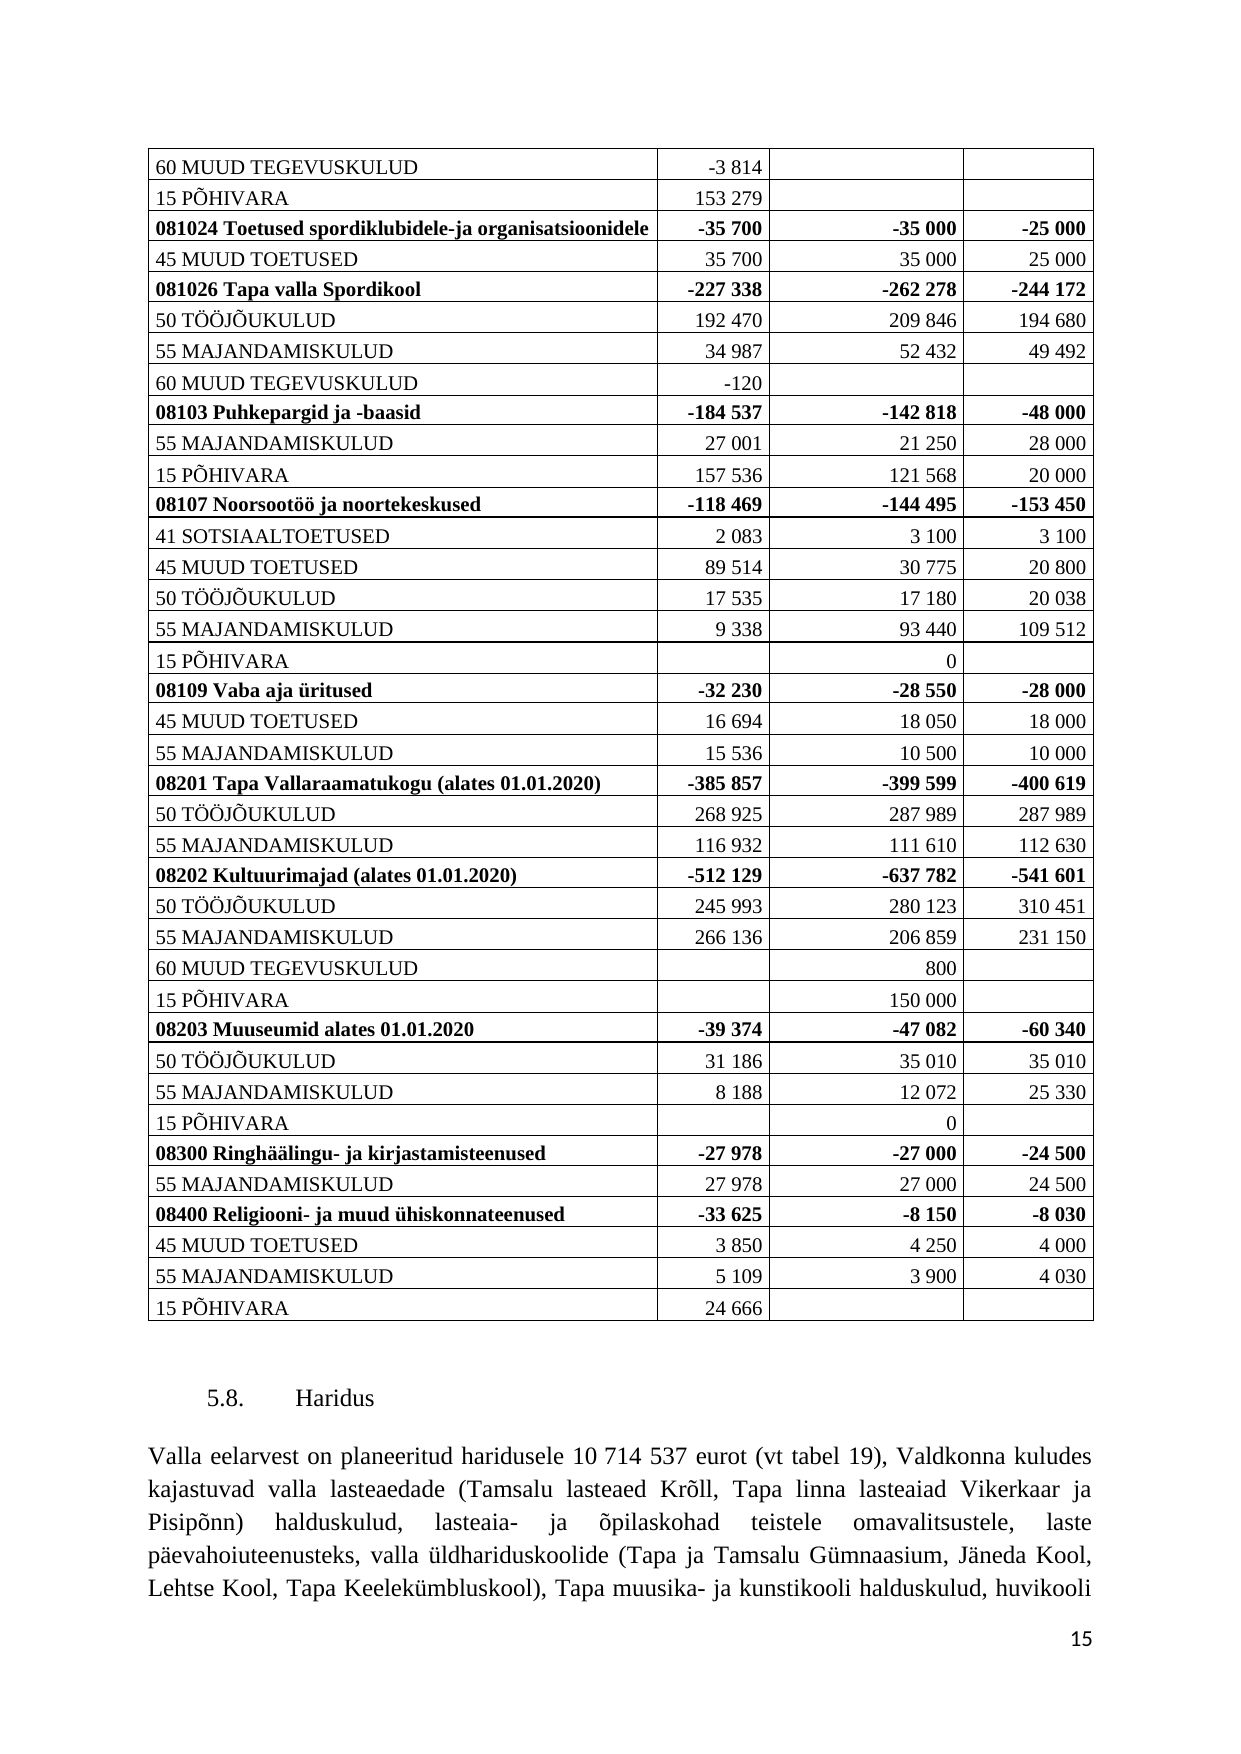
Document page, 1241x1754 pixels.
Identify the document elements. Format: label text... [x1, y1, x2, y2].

table_cell [658, 981, 769, 1012]
table_cell 20 038 [964, 580, 1093, 610]
table_cell -541 601 [964, 858, 1093, 887]
table_cell -512 129 [658, 858, 769, 887]
table_cell 55 MAJANDAMISKULUD [149, 919, 657, 949]
table_cell 45 MUUD TOETUSED [149, 703, 657, 733]
table_cell 153 279 [658, 180, 769, 210]
table_cell 55 MAJANDAMISKULUD [149, 1074, 657, 1104]
table_cell 4 000 [964, 1227, 1093, 1257]
table_cell 60 MUUD TEGEVUSKULUD [149, 950, 657, 980]
table_cell 231 150 [964, 919, 1093, 949]
table_cell [658, 1105, 769, 1135]
table_cell -400 619 [964, 766, 1093, 794]
table_cell 55 MAJANDAMISKULUD [149, 611, 657, 641]
table_cell [770, 180, 963, 210]
table_cell 20 000 [964, 456, 1093, 487]
table_cell 08109 Vaba aja üritused [149, 674, 657, 702]
table_cell 25 330 [964, 1074, 1093, 1104]
table_cell 287 989 [964, 796, 1093, 826]
table_cell 287 989 [770, 796, 963, 826]
table_cell 45 MUUD TOETUSED [149, 241, 657, 271]
table_cell 25 000 [964, 241, 1093, 271]
table_cell 55 MAJANDAMISKULUD [149, 735, 657, 765]
table_cell -227 338 [658, 272, 769, 301]
table_cell 800 [770, 950, 963, 980]
table_cell 121 568 [770, 456, 963, 487]
table_cell 268 925 [658, 796, 769, 826]
table_cell 2 083 [658, 518, 769, 548]
table_cell 50 TÖÖJÕUKULUD [149, 888, 657, 918]
table_cell 111 610 [770, 827, 963, 857]
table_cell 192 470 [658, 302, 769, 332]
table_cell 15 PÕHIVARA [149, 1289, 657, 1319]
table_cell 4 030 [964, 1258, 1093, 1288]
table_cell 08202 Kultuurimajad (alates 01.01.2020) [149, 858, 657, 887]
table_cell 0 [770, 643, 963, 673]
table_cell [964, 364, 1093, 394]
table_cell 50 TÖÖJÕUKULUD [149, 796, 657, 826]
table_cell -118 469 [658, 488, 769, 516]
table_cell 245 993 [658, 888, 769, 918]
table_cell 3 900 [770, 1258, 963, 1288]
table_cell 93 440 [770, 611, 963, 641]
table_cell -24 500 [964, 1136, 1093, 1165]
table_cell 27 978 [658, 1166, 769, 1196]
table_cell 206 859 [770, 919, 963, 949]
table_cell 35 010 [770, 1043, 963, 1073]
table_cell 08103 Puhkepargid ja -baasid [149, 396, 657, 424]
table_cell [964, 950, 1093, 980]
table_cell [964, 149, 1093, 179]
table_cell 15 PÕHIVARA [149, 456, 657, 487]
table_cell 280 123 [770, 888, 963, 918]
table_cell 17 535 [658, 580, 769, 610]
table_cell 310 451 [964, 888, 1093, 918]
table_cell 50 TÖÖJÕUKULUD [149, 1043, 657, 1073]
table_cell 89 514 [658, 549, 769, 579]
table_cell 15 536 [658, 735, 769, 765]
table_cell [658, 950, 769, 980]
table_cell 28 000 [964, 425, 1093, 455]
table_cell -144 495 [770, 488, 963, 516]
table_cell -60 340 [964, 1013, 1093, 1041]
table_cell 4 250 [770, 1227, 963, 1257]
table_cell 15 PÕHIVARA [149, 981, 657, 1012]
table_cell 18 000 [964, 703, 1093, 733]
table_cell [964, 643, 1093, 673]
table_cell -27 978 [658, 1136, 769, 1165]
table_cell 08300 Ringhäälingu- ja kirjastamisteenused [149, 1136, 657, 1165]
table_cell 49 492 [964, 333, 1093, 363]
table_cell 34 987 [658, 333, 769, 363]
table_cell [964, 1289, 1093, 1319]
table_cell 20 800 [964, 549, 1093, 579]
table_cell -399 599 [770, 766, 963, 794]
table_cell 24 666 [658, 1289, 769, 1319]
table_cell 12 072 [770, 1074, 963, 1104]
table_cell -120 [658, 364, 769, 394]
table_cell 08107 Noorsootöö ja noortekeskused [149, 488, 657, 516]
table_cell 41 SOTSIAALTOETUSED [149, 518, 657, 548]
table_cell -35 000 [770, 211, 963, 240]
table_cell 55 MAJANDAMISKULUD [149, 827, 657, 857]
table_cell 35 010 [964, 1043, 1093, 1073]
table_cell [964, 180, 1093, 210]
table_cell 60 MUUD TEGEVUSKULUD [149, 149, 657, 179]
table_cell 17 180 [770, 580, 963, 610]
table_cell [770, 149, 963, 179]
table_cell 30 775 [770, 549, 963, 579]
table_cell 60 MUUD TEGEVUSKULUD [149, 364, 657, 394]
table_cell -8 030 [964, 1197, 1093, 1226]
table_cell 35 000 [770, 241, 963, 271]
table_cell -184 537 [658, 396, 769, 424]
table_cell 52 432 [770, 333, 963, 363]
table_cell 50 TÖÖJÕUKULUD [149, 302, 657, 332]
table_cell 31 186 [658, 1043, 769, 1073]
table_cell -48 000 [964, 396, 1093, 424]
table_cell 157 536 [658, 456, 769, 487]
table_cell -32 230 [658, 674, 769, 702]
table_cell 116 932 [658, 827, 769, 857]
table_cell 15 PÕHIVARA [149, 643, 657, 673]
table_cell 55 MAJANDAMISKULUD [149, 1258, 657, 1288]
table_cell 55 MAJANDAMISKULUD [149, 425, 657, 455]
table_cell 27 001 [658, 425, 769, 455]
table_cell 194 680 [964, 302, 1093, 332]
table_cell 21 250 [770, 425, 963, 455]
table_cell -142 818 [770, 396, 963, 424]
table_cell 18 050 [770, 703, 963, 733]
table_cell 15 PÕHIVARA [149, 1105, 657, 1135]
table_cell 109 512 [964, 611, 1093, 641]
subtitle Haridus [207, 1383, 1093, 1411]
table_cell 150 000 [770, 981, 963, 1012]
table_cell 209 846 [770, 302, 963, 332]
table_cell 5 109 [658, 1258, 769, 1288]
table_cell 08201 Tapa Vallaraamatukogu (alates 01.01.2020) [149, 766, 657, 794]
table_cell 08203 Muuseumid alates 01.01.2020 [149, 1013, 657, 1041]
table_cell 24 500 [964, 1166, 1093, 1196]
table_cell [770, 364, 963, 394]
table_cell -637 782 [770, 858, 963, 887]
table_cell 55 MAJANDAMISKULUD [149, 333, 657, 363]
table_cell -27 000 [770, 1136, 963, 1165]
table_cell 112 630 [964, 827, 1093, 857]
table_cell 3 850 [658, 1227, 769, 1257]
table_cell 10 500 [770, 735, 963, 765]
table_cell -153 450 [964, 488, 1093, 516]
table_cell 10 000 [964, 735, 1093, 765]
table_cell [964, 1105, 1093, 1135]
table_cell [964, 981, 1093, 1012]
table_cell -3 814 [658, 149, 769, 179]
table_cell -28 550 [770, 674, 963, 702]
table_cell -25 000 [964, 211, 1093, 240]
table_cell 27 000 [770, 1166, 963, 1196]
table_cell -8 150 [770, 1197, 963, 1226]
table_cell 3 100 [770, 518, 963, 548]
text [148, 1441, 1093, 1602]
table_cell 50 TÖÖJÕUKULUD [149, 580, 657, 610]
table_cell 55 MAJANDAMISKULUD [149, 1166, 657, 1196]
table_cell -244 172 [964, 272, 1093, 301]
table_cell 266 136 [658, 919, 769, 949]
table_cell 081024 Toetused spordiklubidele-ja organisatsioonidele [149, 211, 657, 240]
table_cell 081026 Tapa valla Spordikool [149, 272, 657, 301]
table_cell -47 082 [770, 1013, 963, 1041]
table_cell 0 [770, 1105, 963, 1135]
table_cell 16 694 [658, 703, 769, 733]
table_cell 8 188 [658, 1074, 769, 1104]
table_cell [658, 643, 769, 673]
table_cell -385 857 [658, 766, 769, 794]
table_cell -39 374 [658, 1013, 769, 1041]
table_cell [770, 1289, 963, 1319]
table_cell 3 100 [964, 518, 1093, 548]
table_cell -28 000 [964, 674, 1093, 702]
table_cell -262 278 [770, 272, 963, 301]
table_cell 15 PÕHIVARA [149, 180, 657, 210]
table_cell 35 700 [658, 241, 769, 271]
table_cell 45 MUUD TOETUSED [149, 1227, 657, 1257]
table_cell 45 MUUD TOETUSED [149, 549, 657, 579]
table_cell -35 700 [658, 211, 769, 240]
table_cell 08400 Religiooni- ja muud ühiskonnateenused [149, 1197, 657, 1226]
table_cell 9 338 [658, 611, 769, 641]
table_cell -33 625 [658, 1197, 769, 1226]
